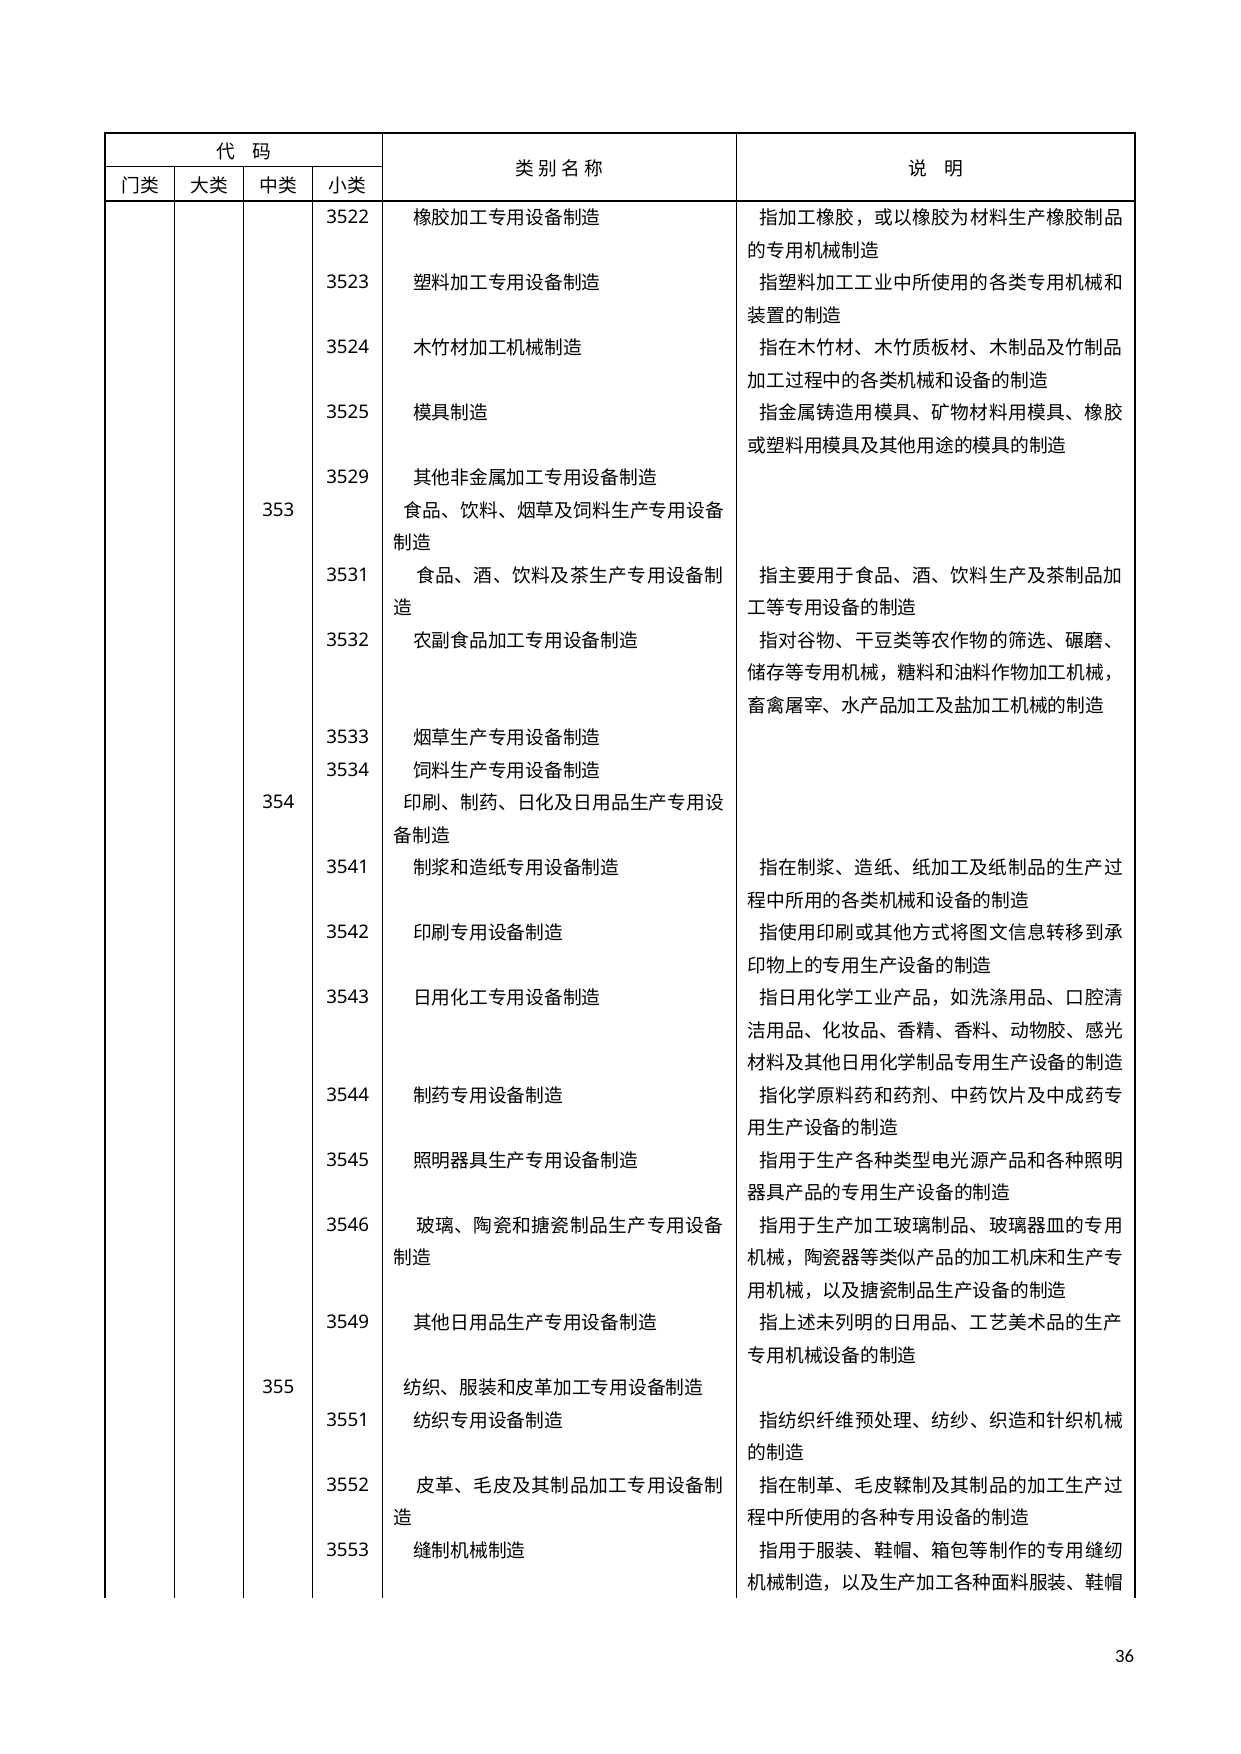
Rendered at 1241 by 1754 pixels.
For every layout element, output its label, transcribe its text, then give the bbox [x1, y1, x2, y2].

table_cell 门类 [106, 167, 174, 200]
table_header 类 别 名 称 [383, 134, 736, 200]
table_header 代 码 [106, 134, 382, 166]
table_cell 小类 [313, 167, 382, 200]
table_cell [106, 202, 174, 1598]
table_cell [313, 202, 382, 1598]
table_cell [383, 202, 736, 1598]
table_cell 中类 [244, 167, 312, 200]
table_cell 大类 [175, 167, 243, 200]
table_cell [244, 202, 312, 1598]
table_header 说 明 [737, 134, 1134, 200]
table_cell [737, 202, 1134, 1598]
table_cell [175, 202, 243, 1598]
